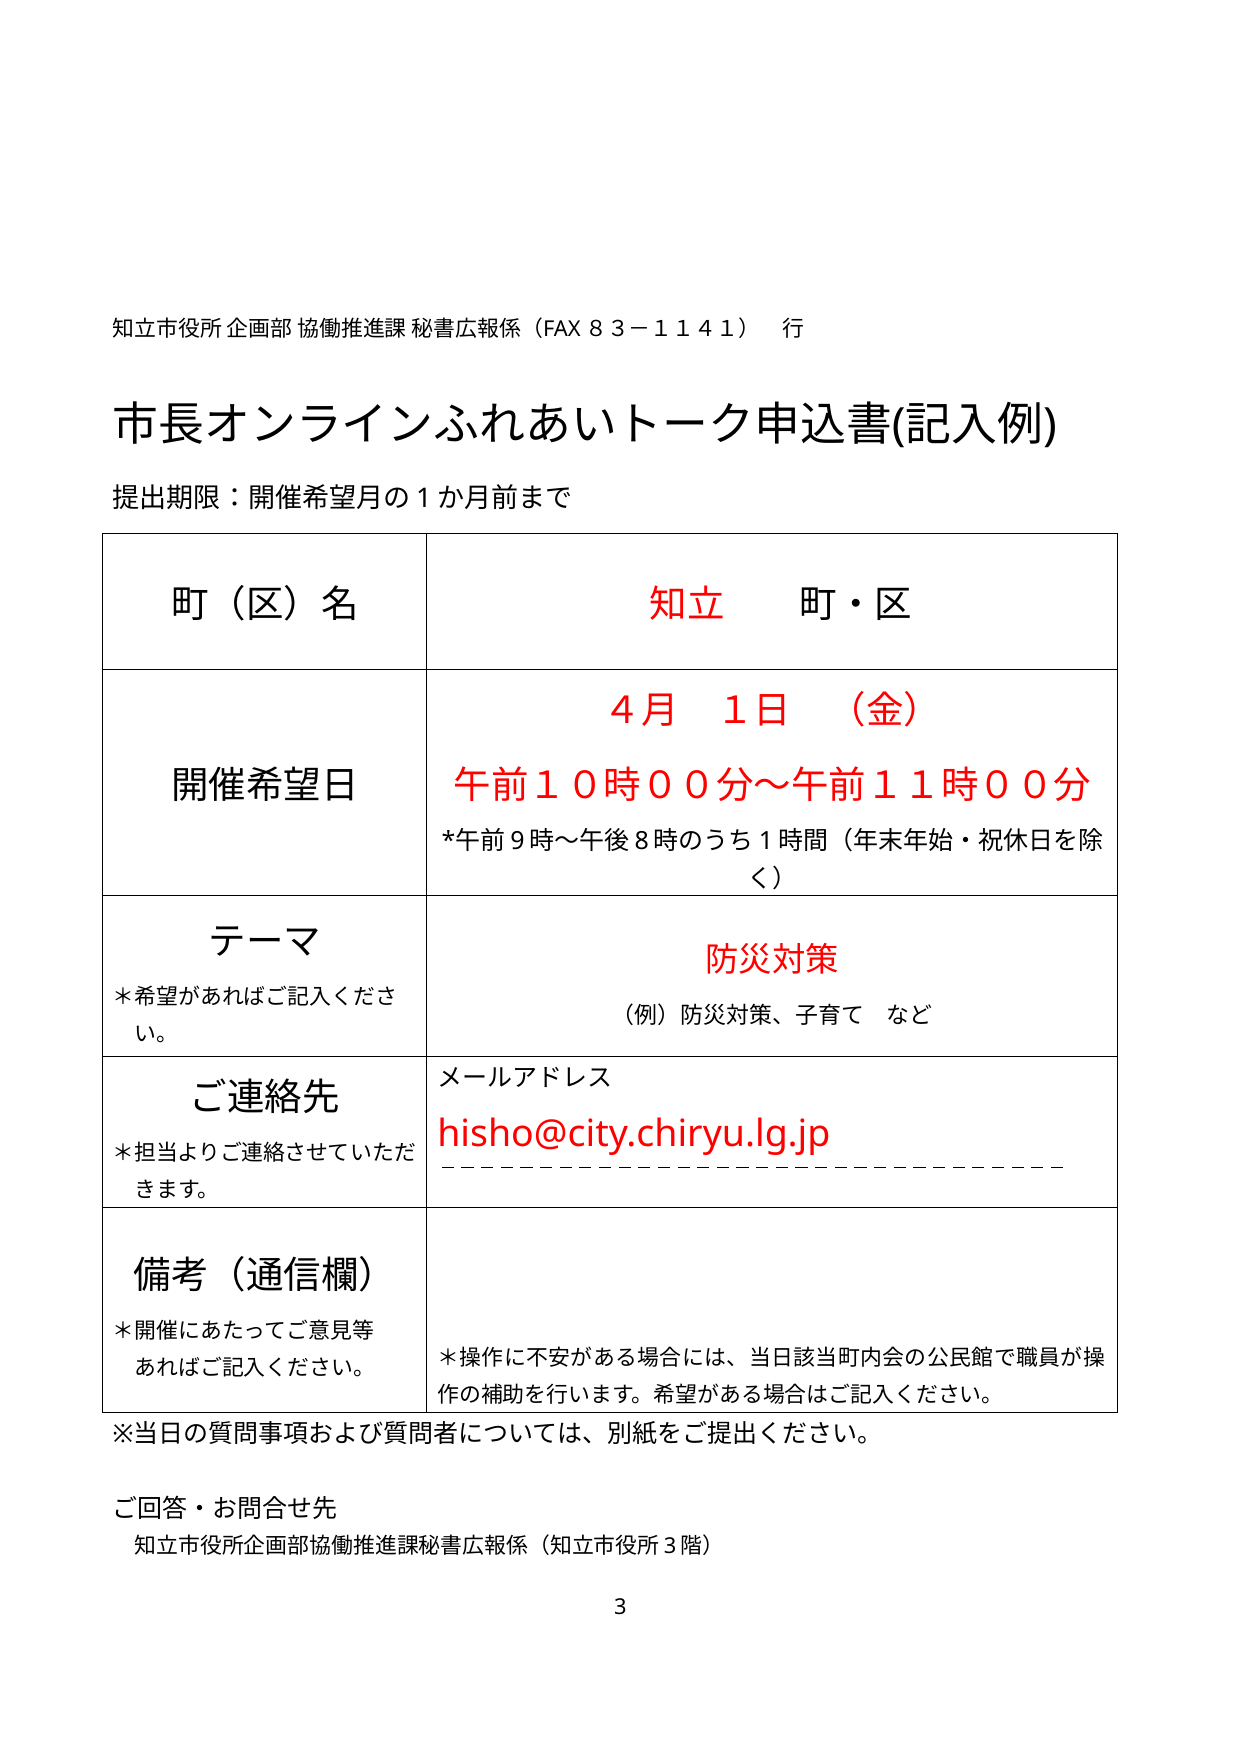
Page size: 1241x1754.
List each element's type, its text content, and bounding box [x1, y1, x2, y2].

text ご回答・お問合せ先 [112, 1488, 1128, 1526]
table_cell ＊操作に不安がある場合には、当日該当町内会の公民館で職員が操作の補助を行います。希望がある場合はご記入ください。 [427, 1208, 1117, 1412]
text 知立市役所企画部協働推進課秘書広報係（知立市役所3階） [112, 1526, 1128, 1563]
table_cell メールアドレス hisho@city.chiryu.lg.jp [427, 1057, 1117, 1207]
table_cell テーマ ＊希望があればご記入ください。 [103, 896, 426, 1056]
text 市長オンラインふれあいトーク申込書(記入例) [112, 383, 1128, 458]
text ※当日の質問事項および質問者については、別紙をご提出ください。 [112, 1413, 1128, 1451]
text 提出期限：開催希望月の1か月前まで [112, 458, 1128, 533]
table_cell 防災対策 （例）防災対策、子育て など [427, 896, 1117, 1056]
text 知立市役所 企画部 協働推進課 秘書広報係（FAX８３－１１４１） 行 [112, 308, 1128, 346]
table_header 知立 町・区 [427, 534, 1117, 669]
table_header 町（区）名 [103, 534, 426, 669]
table_cell 備考（通信欄） ＊開催にあたってご意見等 あればご記入ください。 [103, 1208, 426, 1412]
table_cell ご連絡先 ＊担当よりご連絡させていただきます。 [103, 1057, 426, 1207]
table_cell ４月 １日 （金） 午前１０時００分～午前１１時００分 *午前9時～午後8時のうち1時間（年末年始・祝休日を除く） [427, 670, 1117, 895]
table_cell 開催希望日 [103, 670, 426, 895]
